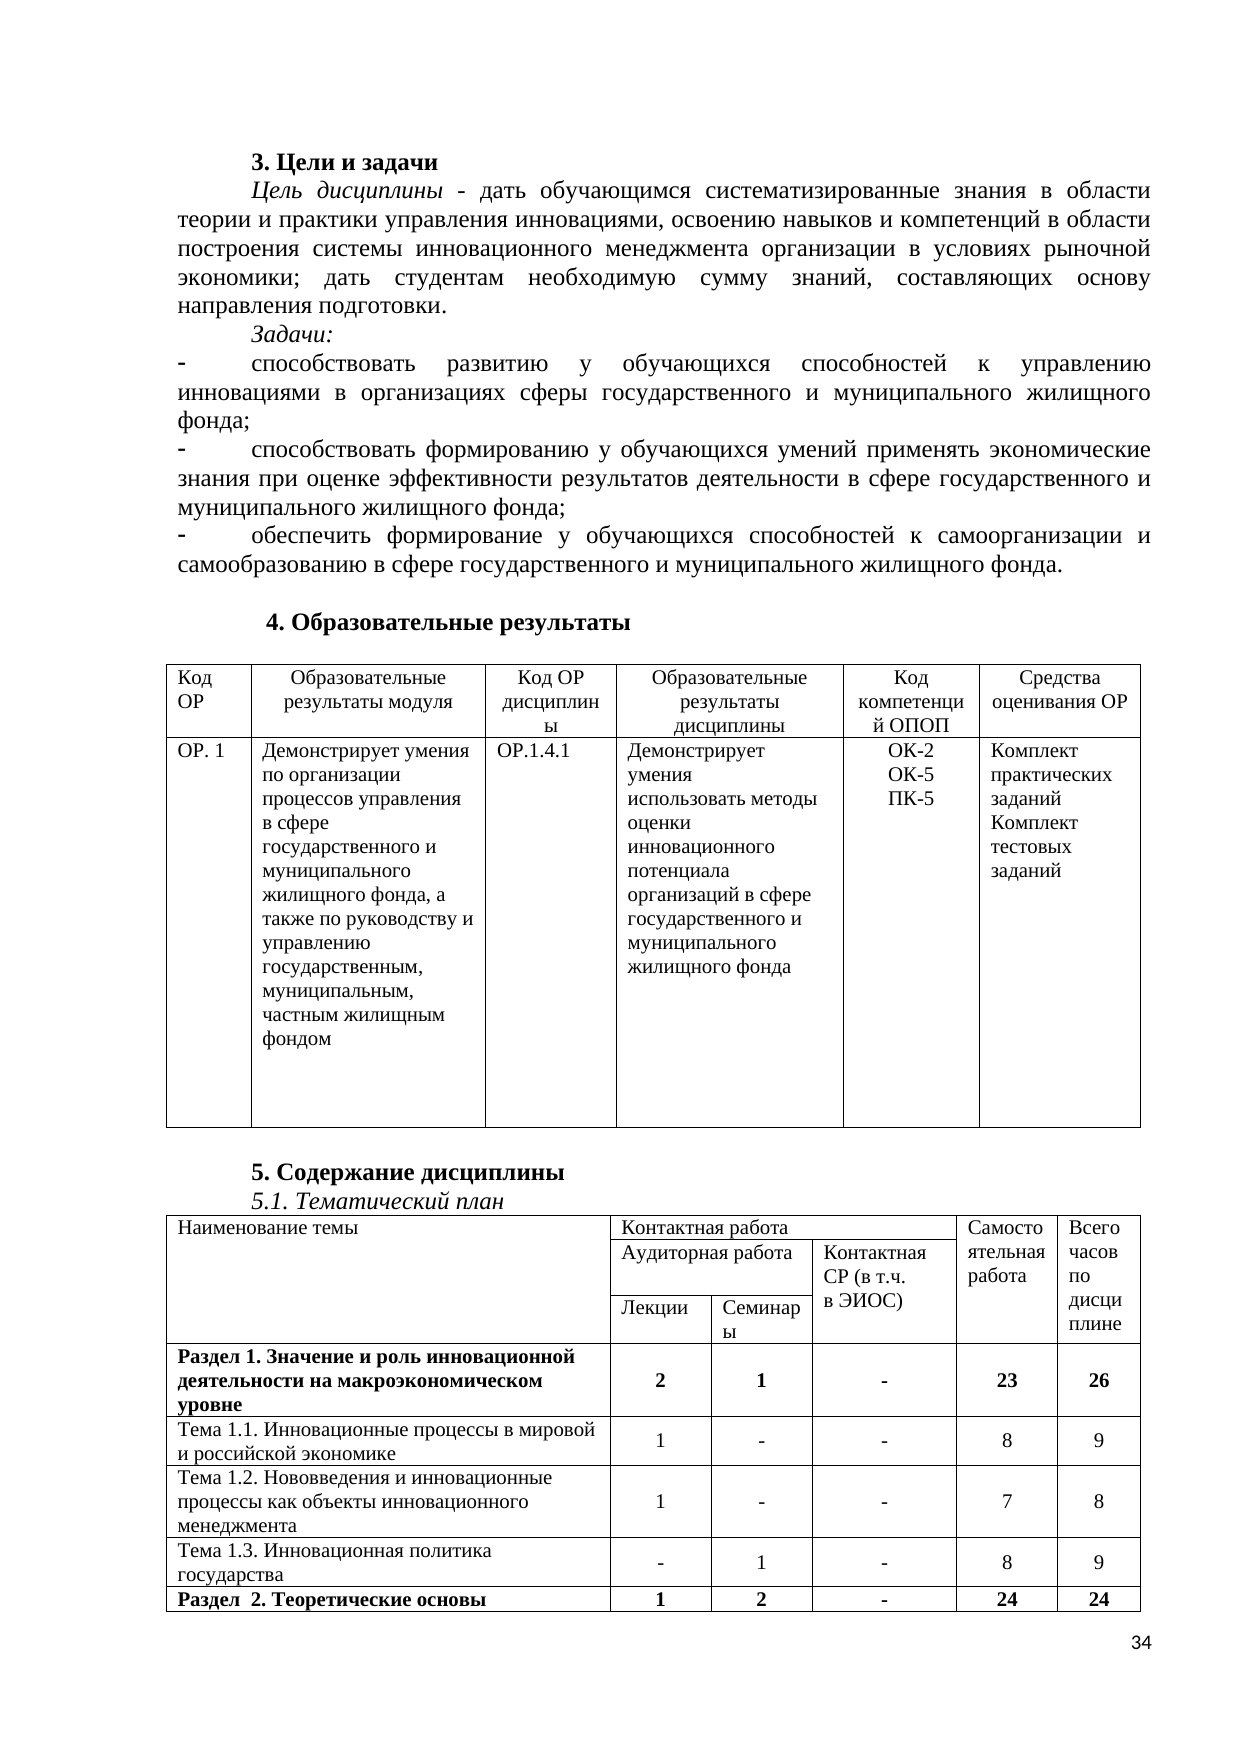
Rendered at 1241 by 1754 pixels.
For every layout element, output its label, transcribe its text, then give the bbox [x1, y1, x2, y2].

table_cell Тема 1.2. Нововведения и инновационные процессы как объекты инновационного менеджмента [167, 1466, 610, 1537]
table_cell - [813, 1466, 956, 1537]
table_cell ОК-2 ОК-5 ПК-5 [844, 738, 979, 1127]
table_header Контактная работа [611, 1216, 956, 1239]
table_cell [167, 1587, 610, 1611]
table_cell - [813, 1344, 956, 1416]
text Цель дисциплины - дать обучающимся систематизированные знания в области теории и практики управления инновациями, освоению навыков и компетенций в области построения системы инновационного менеджмента организации в условиях рыночной экономики; дать студентам необходимую сумму знаний, составляющих основу направления подготовки. [177, 176, 1152, 319]
table_cell 8 [957, 1538, 1057, 1586]
table_cell 2 [712, 1587, 812, 1611]
table_cell 1 [611, 1417, 711, 1464]
table_cell Демонстрирует умения по организации процессов управления в сфере государственного и муниципального жилищного фонда, а также по руководству и управлению государственным, муниципальным, частным жилищным фондом [252, 738, 485, 1127]
table_cell 9 [1058, 1417, 1140, 1464]
table_cell Лекции [611, 1296, 711, 1343]
table_header Самостоятельная работа [957, 1216, 1057, 1343]
table_cell 26 [1058, 1344, 1140, 1416]
table_cell ОР.1.4.1 [486, 738, 616, 1127]
text 4. Образовательные результаты [177, 607, 1152, 636]
table_cell Тема 1.1. Инновационные процессы в мировой и российской экономике [167, 1417, 610, 1464]
list обеспечить формирование у обучающихся способностей к самоорганизации и самообразованию в сфере государственного и муниципального жилищного фонда. [177, 521, 1152, 578]
table_header Код ОР [167, 665, 251, 737]
table_cell Контактная СР (в т.ч. в ЭИОС) [813, 1240, 956, 1343]
table_header Образовательные результаты дисциплины [617, 665, 843, 737]
table_header Средства оценивания ОР [980, 665, 1140, 737]
table_cell 8 [957, 1417, 1057, 1464]
table_cell 2 [611, 1344, 711, 1416]
table_cell - [611, 1538, 711, 1586]
table_cell 1 [611, 1587, 711, 1611]
table_header Наименование темы [167, 1216, 610, 1343]
table_cell ОР. 1 [167, 738, 251, 1127]
table_header Всего часов по дисциплине [1058, 1216, 1140, 1343]
table_cell 24 [1058, 1587, 1140, 1611]
table_cell 1 [611, 1466, 711, 1537]
table_cell Комплект практических заданий Комплект тестовых заданий [980, 738, 1140, 1127]
table_cell 24 [957, 1587, 1057, 1611]
list способствовать формированию у обучающихся умений применять экономические знания при оценке эффективности результатов деятельности в сфере государственного и муниципального жилищного фонда; [177, 434, 1152, 521]
table_cell - [712, 1417, 812, 1464]
table_cell 1 [712, 1538, 812, 1586]
text 5. Содержание дисциплины [177, 1157, 1152, 1186]
list способствовать развитию у обучающихся способностей к управлению инновациями в организациях сферы государственного и муниципального жилищного фонда; [177, 348, 1152, 434]
table_header Код компетенций ОПОП [844, 665, 979, 737]
table_header Код ОР дисциплины [486, 665, 616, 737]
table_cell - [712, 1466, 812, 1537]
table_cell 9 [1058, 1538, 1140, 1586]
table_cell Раздел 1. Значение и роль инновационной деятельности на макроэкономическом уровне [167, 1344, 610, 1416]
table_cell 1 [712, 1344, 812, 1416]
table_cell - [813, 1538, 956, 1586]
text Задачи: [177, 319, 1152, 348]
table_header Образовательные результаты модуля [252, 665, 485, 737]
table_cell 23 [957, 1344, 1057, 1416]
text 5.1. Тематический план [177, 1186, 1152, 1214]
table_cell Аудиторная работа [611, 1240, 812, 1294]
table_cell Семинары [712, 1296, 812, 1343]
table_cell - [813, 1417, 956, 1464]
table_cell Тема 1.3. Инновационная политика государства [167, 1538, 610, 1586]
text 3. Цели и задачи [177, 147, 1152, 176]
table_cell 8 [1058, 1466, 1140, 1537]
table_cell 7 [957, 1466, 1057, 1537]
table_cell - [813, 1587, 956, 1611]
table_cell Демонстрирует умения использовать методы оценки инновационного потенциала организаций в сфере государственного и муниципального жилищного фонда [617, 738, 843, 1127]
